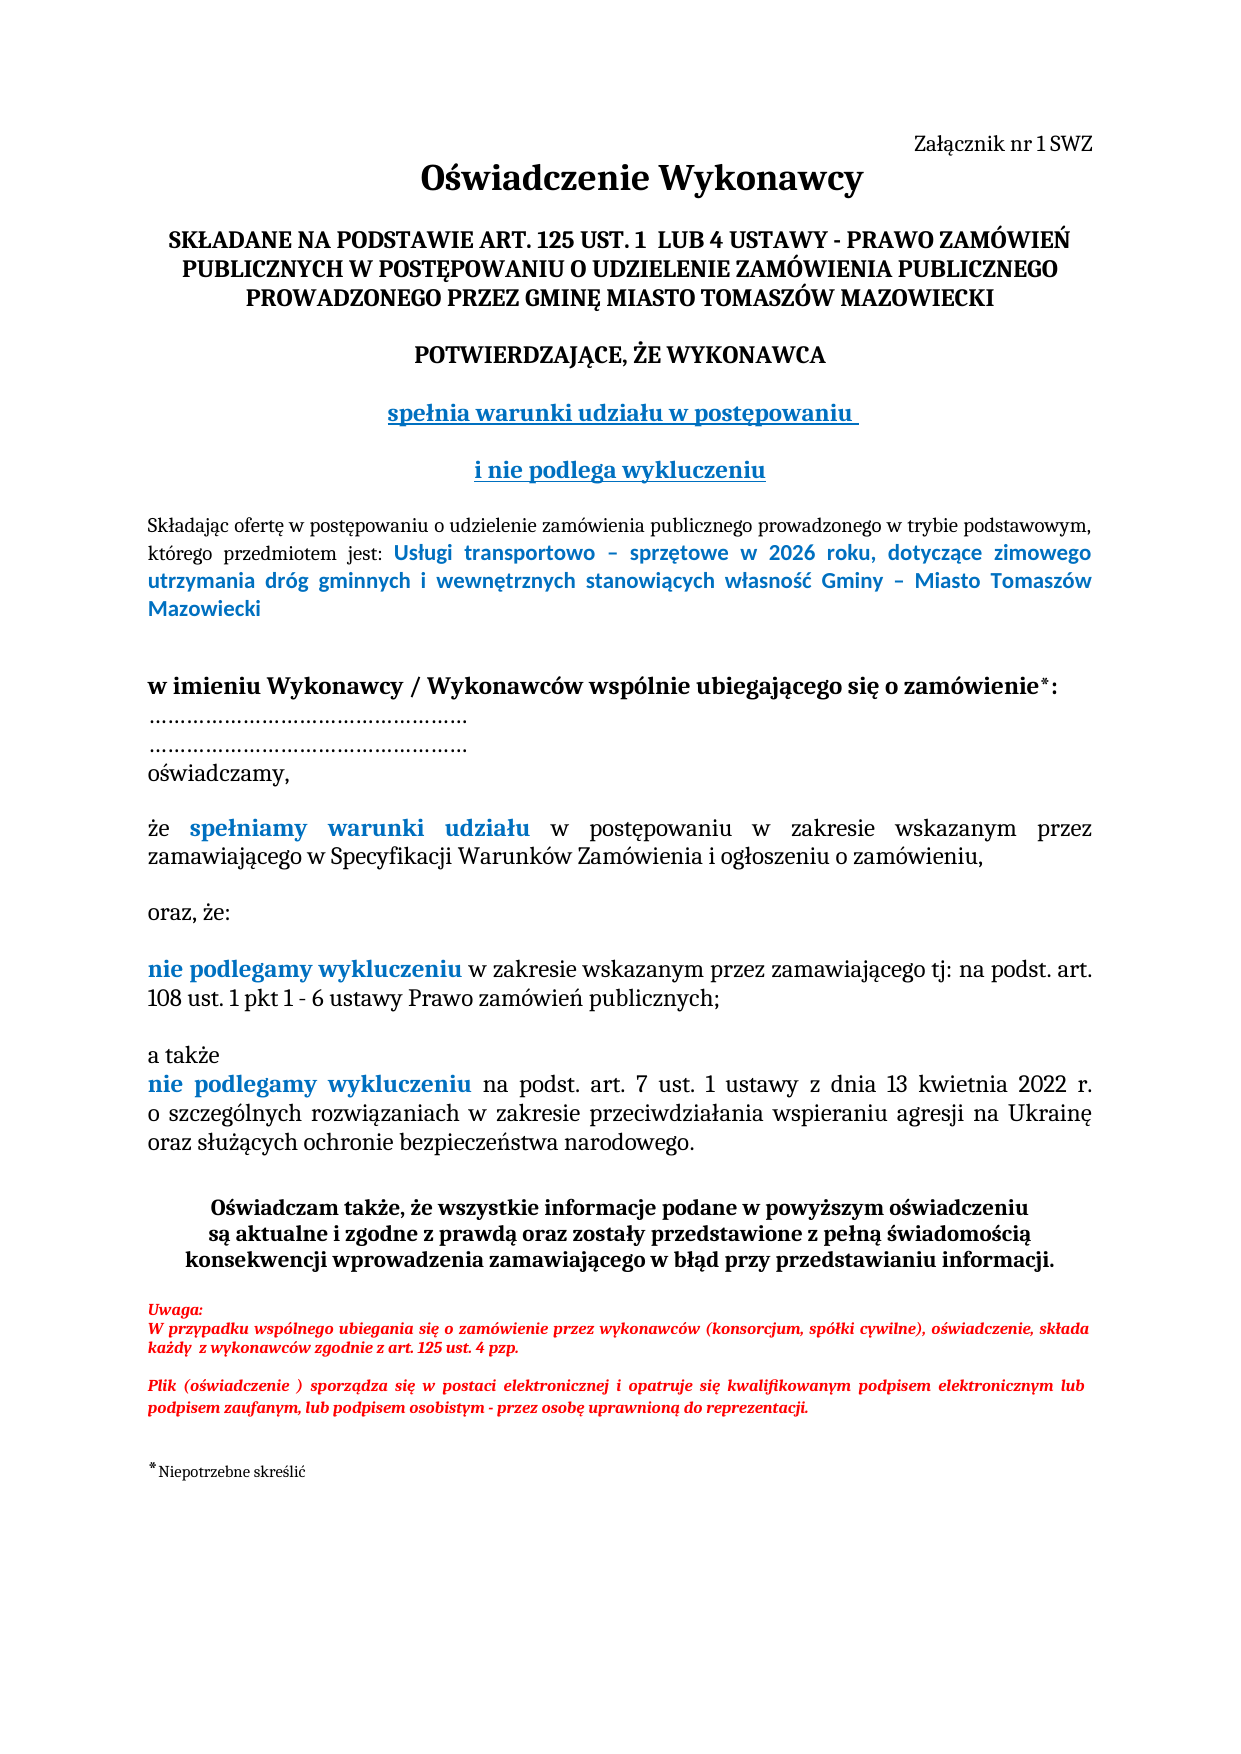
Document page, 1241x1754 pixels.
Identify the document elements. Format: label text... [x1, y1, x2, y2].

text oraz, że: [148, 897, 1093, 926]
text że spełniamy warunki udziału w postępowaniu w zakresie wskazanym przez zamawiającego w Specyfikacji Warunków Zamówienia i ogłoszeniu o zamówieniu, [148, 813, 1093, 871]
text …………………………………………… [148, 701, 1093, 730]
text *Niepotrzebne skreślić [148, 1456, 1093, 1483]
text Załącznik nr 1 SWZ [148, 131, 1093, 157]
text nie podlegamy wykluczeniu w zakresie wskazanym przez zamawiającego tj: na podst. art. 108 ust. 1 pkt 1 - 6 ustawy Prawo zamówień publicznych; [148, 955, 1093, 1012]
text Składając ofertę w postępowaniu o udzielenie zamówienia publicznego prowadzonego w trybie podstawowym, którego przedmiotem jest: Usługi transportowo – sprzętowe w 2026 roku, dotyczące zimowego utrzymania dróg gminnych i wewnętrznych stanowiących własność Gminy – Miasto Tomaszów Mazowiecki [148, 514, 1093, 622]
text Oświadczam także, że wszystkie informacje podane w powyższym oświadczeniu są aktualne i zgodne z prawdą oraz zostały przedstawione z pełną świadomością konsekwencji wprowadzenia zamawiającego w błąd przy przedstawianiu informacji. [148, 1194, 1093, 1273]
text Plik (oświadczenie ) sporządza się w postaci elektronicznej i opatruje się kwalifikowanym podpisem elektronicznym lub podpisem zaufanym, lub podpisem osobistym - przez osobę uprawnioną do reprezentacji. [148, 1377, 1087, 1418]
text Oświadczenie Wykonawcy [192, 157, 1093, 200]
text oświadczamy, [148, 758, 1093, 787]
text POTWIERDZAJĄCE, ŻE WYKONAWCA [148, 341, 1093, 370]
text w imieniu Wykonawcy / Wykonawców wspólnie ubiegającego się o zamówienie*: [148, 672, 1093, 701]
text Uwaga: [148, 1300, 1093, 1319]
text spełnia warunki udziału w postępowaniu [148, 399, 1093, 428]
text …………………………………………… [148, 730, 1093, 758]
text nie podlegamy wykluczeniu na podst. art. 7 ust. 1 ustawy z dnia 13 kwietnia 2022 r. o szczególnych rozwiązaniach w zakresie przeciwdziałania wspieraniu agresji na Ukrainę oraz służących ochronie bezpieczeństwa narodowego. [148, 1070, 1093, 1156]
text a także [148, 1041, 1093, 1070]
text SKŁADANE NA PODSTAWIE ART. 125 UST. 1 LUB 4 USTAWY - PRAWO ZAMÓWIEŃ PUBLICZNYCH W POSTĘPOWANIU O UDZIELENIE ZAMÓWIENIA PUBLICZNEGO PROWADZONEGO PRZEZ GMINĘ MIASTO TOMASZÓW MAZOWIECKI [148, 226, 1093, 313]
text W przypadku wspólnego ubiegania się o zamówienie przez wykonawców (konsorcjum, spółki cywilne), oświadczenie, składa każdy z wykonawców zgodnie z art. 125 ust. 4 pzp. [148, 1319, 1093, 1357]
text i nie podlega wykluczeniu [148, 456, 1093, 485]
